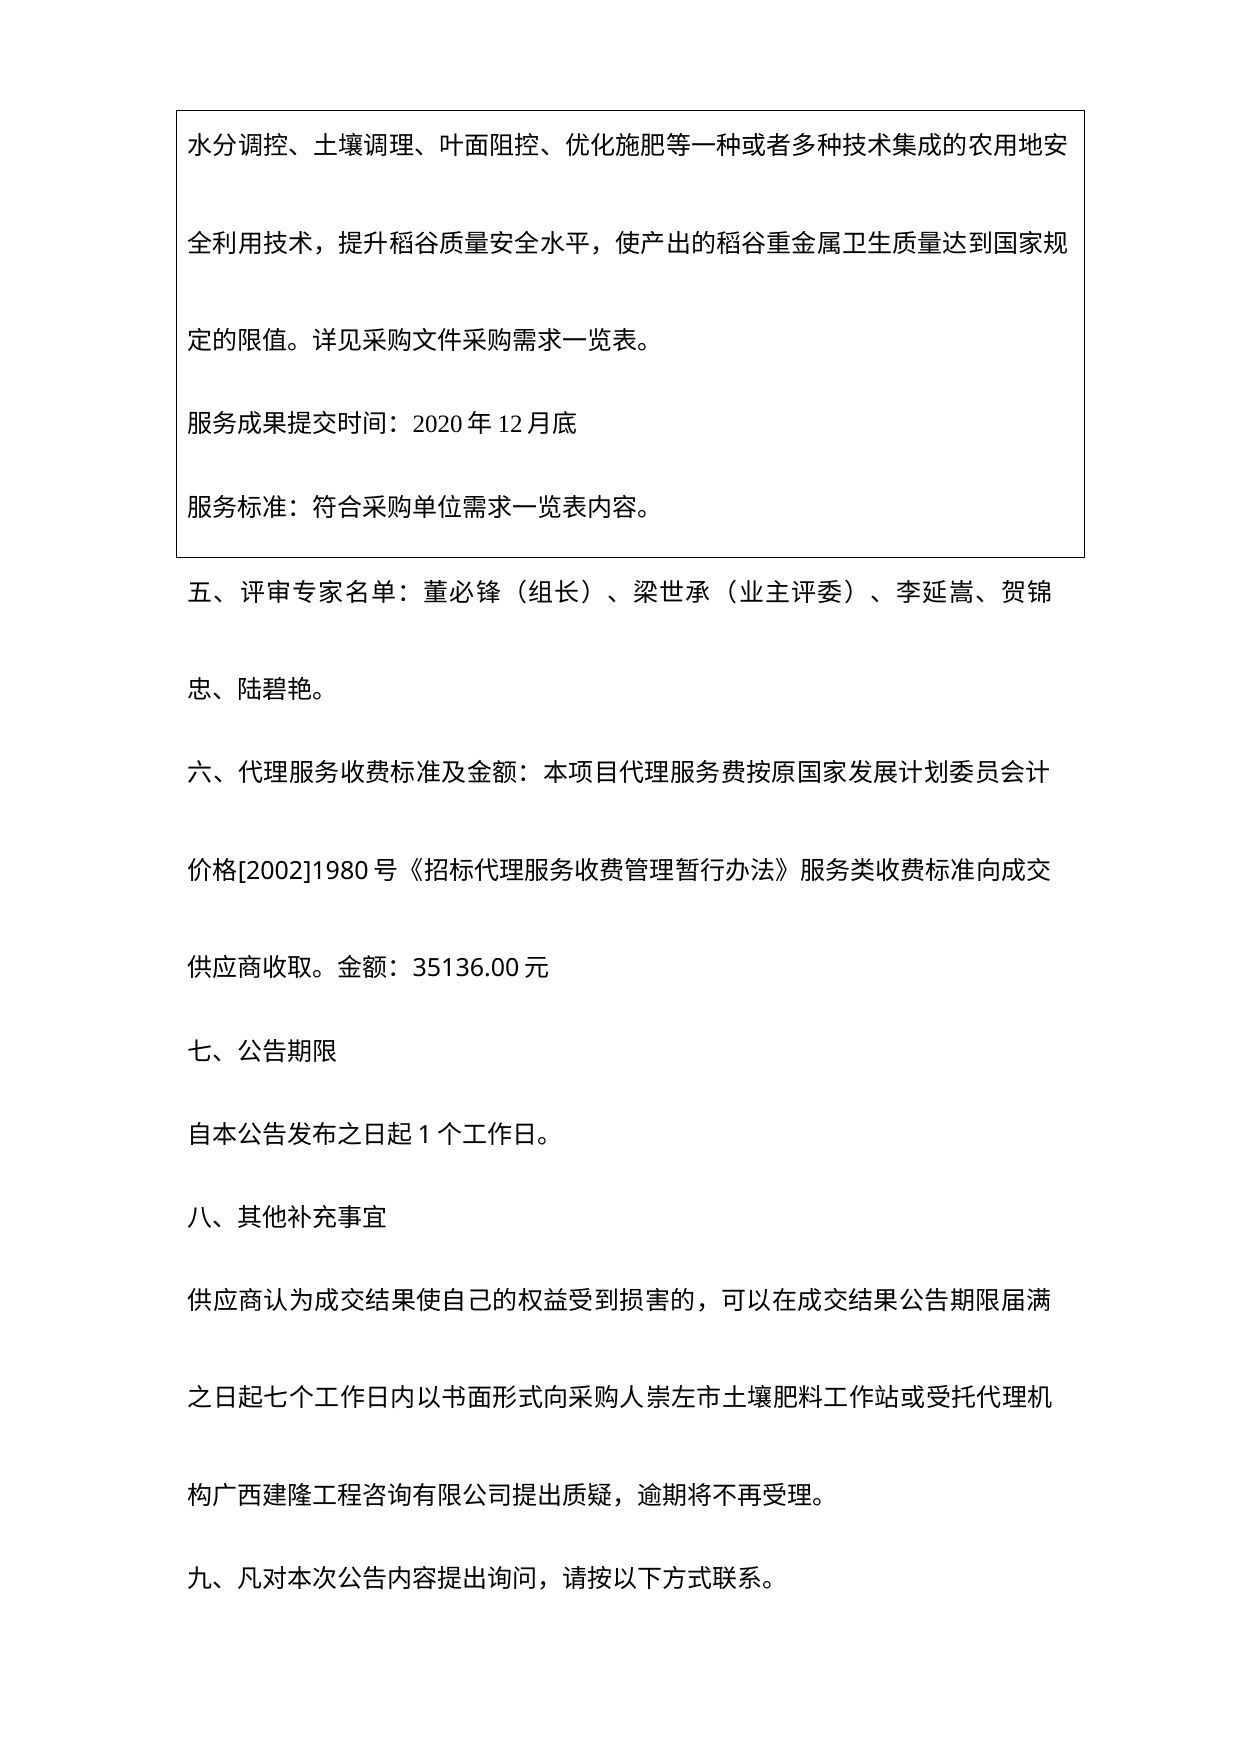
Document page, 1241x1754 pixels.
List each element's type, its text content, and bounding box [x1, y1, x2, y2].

text 五、评审专家名单：董必锋（组长）、梁世承（业主评委）、李延嵩、贺锦忠、陆碧艳。 [187, 558, 1053, 720]
text 七、公告期限 [187, 1017, 1053, 1082]
text 供应商认为成交结果使自己的权益受到损害的，可以在成交结果公告期限届满之日起七个工作日内以书面形式向采购人崇左市土壤肥料工作站或受托代理机构广西建隆工程咨询有限公司提出质疑，逾期将不再受理。 [187, 1266, 1053, 1526]
text 六、代理服务收费标准及金额：本项目代理服务费按原国家发展计划委员会计价格[2002]1980号《招标代理服务收费管理暂行办法》服务类收费标准向成交供应商收取。金额：35136.00元 [187, 738, 1053, 998]
text 九、凡对本次公告内容提出询问，请按以下方式联系。 [187, 1544, 1053, 1609]
text 自本公告发布之日起1个工作日。 [187, 1100, 1053, 1165]
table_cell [177, 111, 1084, 557]
text 八、其他补充事宜 [187, 1183, 1053, 1248]
